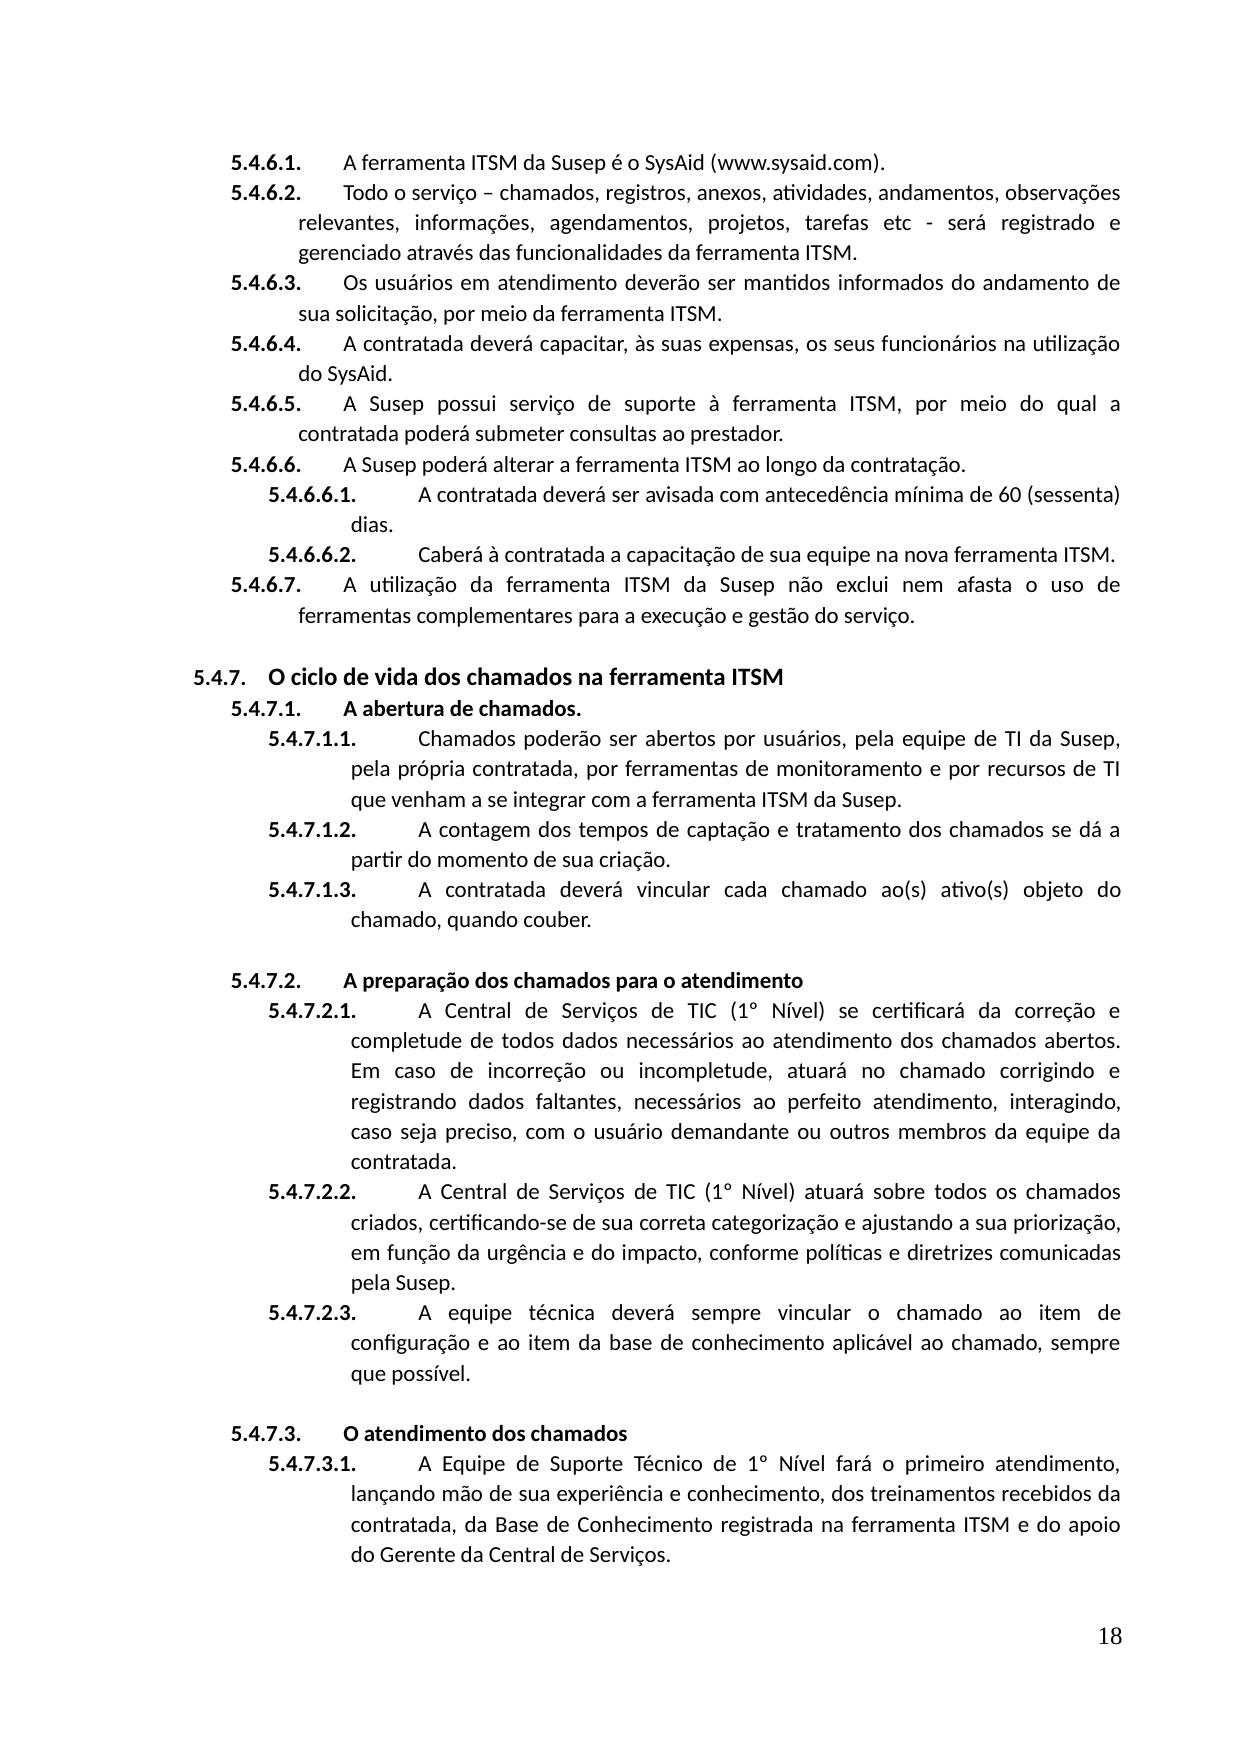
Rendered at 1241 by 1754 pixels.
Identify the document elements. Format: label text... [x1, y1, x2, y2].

list A contratada deverá ser avisada com antecedência mínima de 60 (sessenta) dias. [268, 480, 1122, 538]
list Os usuários em atendimento deverão ser mantidos informados do andamento de sua solicitação, por meio da ferramenta ITSM. [231, 268, 1122, 327]
list A contagem dos tempos de captação e tratamento dos chamados se dá a partir do momento de sua criação. [268, 815, 1122, 873]
list Caberá à contratada a capacitação de sua equipe na nova ferramenta ITSM. [268, 540, 1122, 568]
list A Susep possui serviço de suporte à ferramenta ITSM, por meio do qual a contratada poderá submeter consultas ao prestador. [231, 389, 1122, 448]
list A equipe técnica deverá sempre vincular o chamado ao item de configuração e ao item da base de conhecimento aplicável ao chamado, sempre que possível. [268, 1298, 1122, 1387]
list A abertura de chamados. [231, 694, 1122, 722]
list A preparação dos chamados para o atendimento [231, 966, 1122, 994]
list Chamados poderão ser abertos por usuários, pela equipe de TI da Susep, pela própria contratada, por ferramentas de monitoramento e por recursos de TI que venham a se integrar com a ferramenta ITSM da Susep. [268, 724, 1122, 813]
list A ferramenta ITSM da Susep é o SysAid (www.sysaid.com). [231, 148, 1122, 176]
list A Equipe de Suporte Técnico de 1º Nível fará o primeiro atendimento, lançando mão de sua experiência e conhecimento, dos treinamentos recebidos da contratada, da Base de Conhecimento registrada na ferramenta ITSM e do apoio do Gerente da Central de Serviços. [268, 1449, 1122, 1568]
list A Susep poderá alterar a ferramenta ITSM ao longo da contratação. [231, 450, 1122, 478]
list A contratada deverá capacitar, às suas expensas, os seus funcionários na utilização do SysAid. [231, 329, 1122, 387]
list O ciclo de vida dos chamados na ferramenta ITSM [193, 661, 1122, 692]
list O atendimento dos chamados [231, 1419, 1122, 1447]
list A Central de Serviços de TIC (1º Nível) se certificará da correção e completude de todos dados necessários ao atendimento dos chamados abertos. Em caso de incorreção ou incompletude, atuará no chamado corrigindo e registrando dados faltantes, necessários ao perfeito atendimento, interagindo, caso seja preciso, com o usuário demandante ou outros membros da equipe da contratada. [268, 996, 1122, 1175]
list Todo o serviço – chamados, registros, anexos, atividades, andamentos, observações relevantes, informações, agendamentos, projetos, tarefas etc - será registrado e gerenciado através das funcionalidades da ferramenta ITSM. [231, 178, 1122, 266]
list A contratada deverá vincular cada chamado ao(s) ativo(s) objeto do chamado, quando couber. [268, 875, 1122, 934]
list A utilização da ferramenta ITSM da Susep não exclui nem afasta o uso de ferramentas complementares para a execução e gestão do serviço. [231, 571, 1122, 629]
list A Central de Serviços de TIC (1º Nível) atuará sobre todos os chamados criados, certificando-se de sua correta categorização e ajustando a sua priorização, em função da urgência e do impacto, conforme políticas e diretrizes comunicadas pela Susep. [268, 1177, 1122, 1296]
